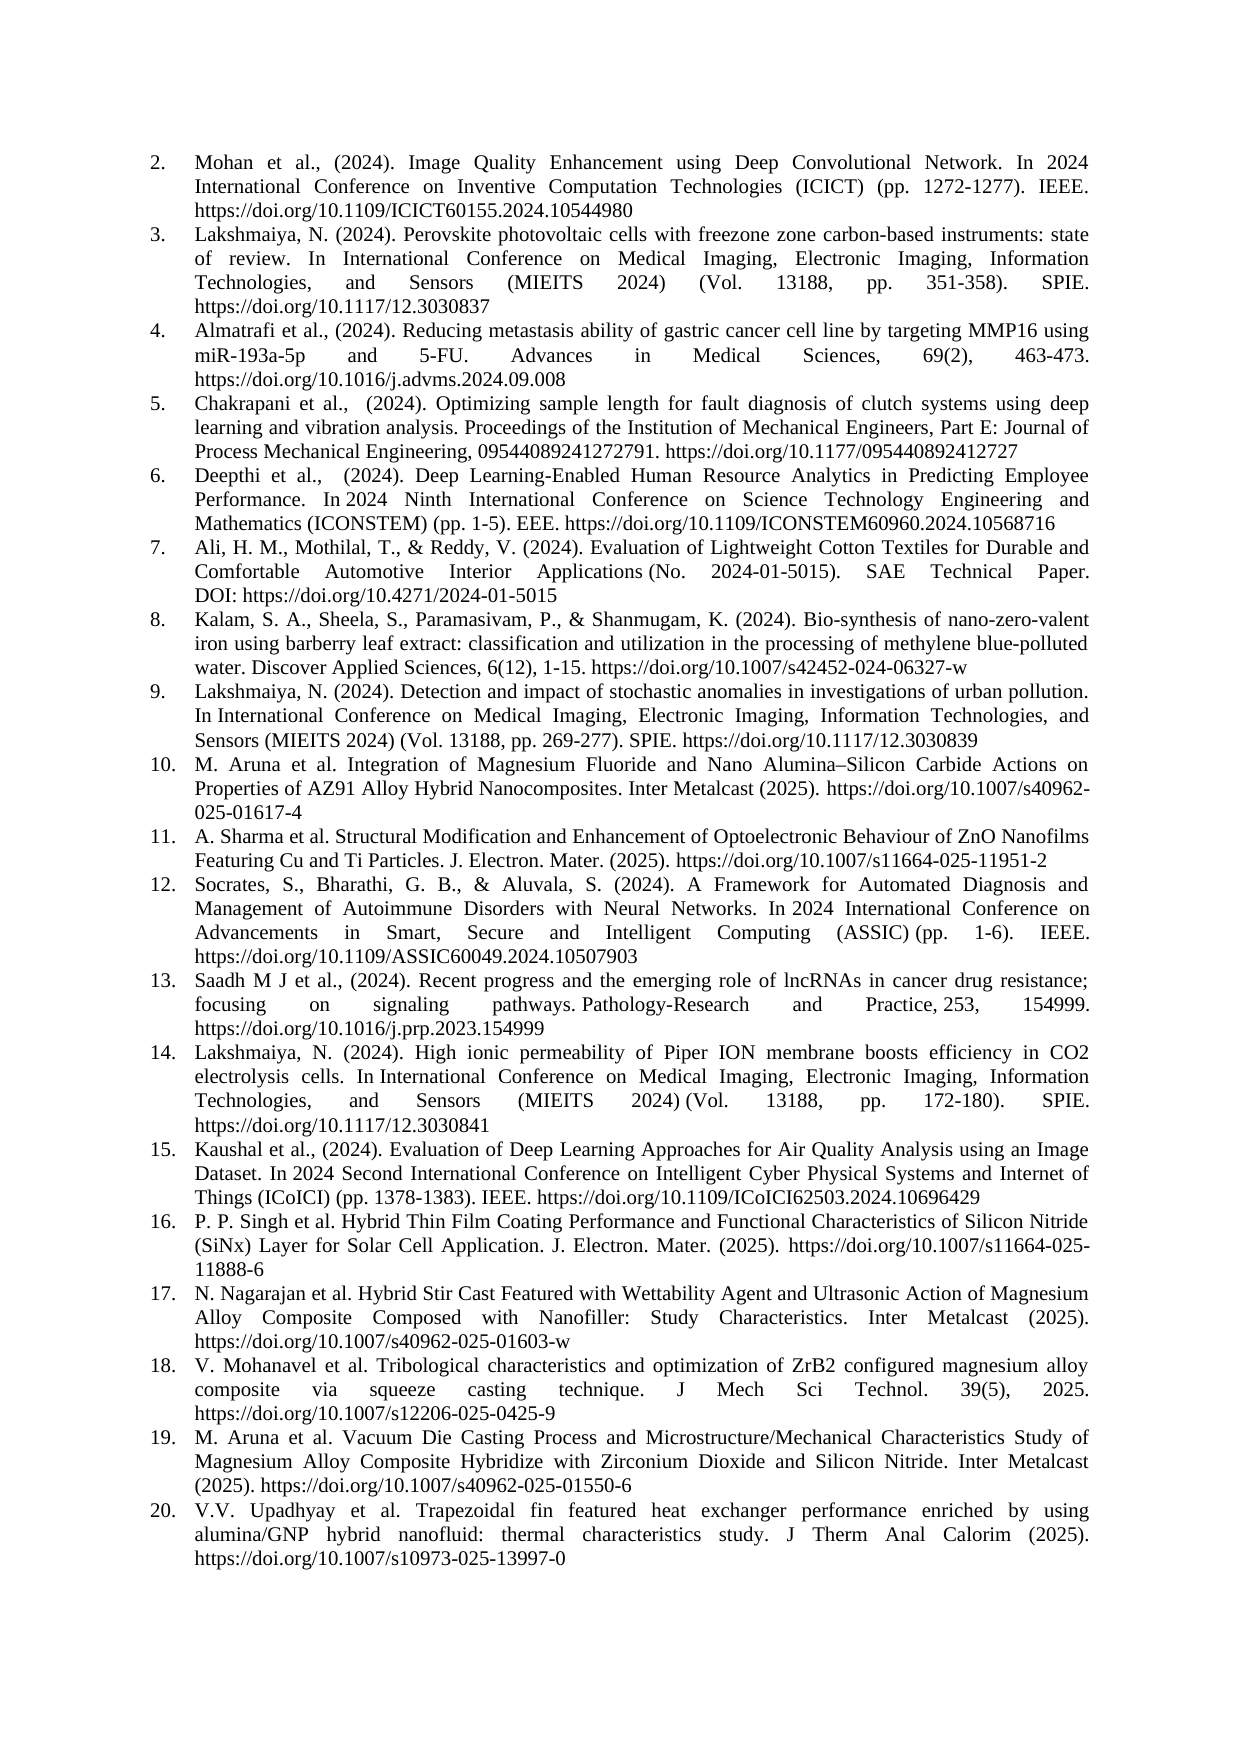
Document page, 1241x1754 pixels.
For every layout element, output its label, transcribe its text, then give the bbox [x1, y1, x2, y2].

text V. Mohanavel et al. Tribological characteristics and optimization of ZrB2 configured magnesium alloy composite via squeeze casting technique. J Mech Sci Technol. 39(5), 2025. https://doi.org/10.1007/s12206-025-0425-9 [150, 1353, 1090, 1425]
text Kaushal et al., (2024). Evaluation of Deep Learning Approaches for Air Quality Analysis using an Image Dataset. In 2024 Second International Conference on Intelligent Cyber Physical Systems and Internet of Things (ICoICI) (pp. 1378-1383). IEEE. https://doi.org/10.1109/ICoICI62503.2024.10696429 [150, 1137, 1090, 1209]
text Almatrafi et al., (2024). Reducing metastasis ability of gastric cancer cell line by targeting MMP16 using miR-193a-5p and 5-FU. Advances in Medical Sciences, 69(2), 463-473. https://doi.org/10.1016/j.advms.2024.09.008 [150, 318, 1090, 391]
text A. Sharma et al. Structural Modification and Enhancement of Optoelectronic Behaviour of ZnO Nanofilms Featuring Cu and Ti Particles. J. Electron. Mater. (2025). https://doi.org/10.1007/s11664-025-11951-2 [150, 824, 1090, 872]
text M. Aruna et al. Vacuum Die Casting Process and Microstructure/Mechanical Characteristics Study of Magnesium Alloy Composite Hybridize with Zirconium Dioxide and Silicon Nitride. Inter Metalcast (2025). https://doi.org/10.1007/s40962-025-01550-6 [150, 1425, 1090, 1497]
text Lakshmaiya, N. (2024). High ionic permeability of Piper ION membrane boosts efficiency in CO2 electrolysis cells. In International Conference on Medical Imaging, Electronic Imaging, Information Technologies, and Sensors (MIEITS 2024) (Vol. 13188, pp. 172-180). SPIE. https://doi.org/10.1117/12.3030841 [150, 1040, 1090, 1137]
text Kalam, S. A., Sheela, S., Paramasivam, P., & Shanmugam, K. (2024). Bio-synthesis of nano-zero-valent iron using barberry leaf extract: classification and utilization in the processing of methylene blue-polluted water. Discover Applied Sciences, 6(12), 1-15. https://doi.org/10.1007/s42452-024-06327-w [150, 607, 1090, 679]
text Chakrapani et al., (2024). Optimizing sample length for fault diagnosis of clutch systems using deep learning and vibration analysis. Proceedings of the Institution of Mechanical Engineers, Part E: Journal of Process Mechanical Engineering, 09544089241272791. https://doi.org/10.1177/095440892412727 [150, 391, 1090, 463]
text Saadh M J et al., (2024). Recent progress and the emerging role of lncRNAs in cancer drug resistance; focusing on signaling pathways. Pathology-Research and Practice, 253, 154999. https://doi.org/10.1016/j.prp.2023.154999 [150, 968, 1090, 1040]
text Ali, H. M., Mothilal, T., & Reddy, V. (2024). Evaluation of Lightweight Cotton Textiles for Durable and Comfortable Automotive Interior Applications (No. 2024-01-5015). SAE Technical Paper. DOI: https://doi.org/10.4271/2024-01-5015 [150, 535, 1090, 607]
text P. P. Singh et al. Hybrid Thin Film Coating Performance and Functional Characteristics of Silicon Nitride (SiNx) Layer for Solar Cell Application. J. Electron. Mater. (2025). https://doi.org/10.1007/s11664-025-11888-6 [150, 1209, 1090, 1281]
text V.V. Upadhyay et al. Trapezoidal fin featured heat exchanger performance enriched by using alumina/GNP hybrid nanofluid: thermal characteristics study. J Therm Anal Calorim (2025). https://doi.org/10.1007/s10973-025-13997-0 [150, 1497, 1090, 1570]
text Socrates, S., Bharathi, G. B., & Aluvala, S. (2024). A Framework for Automated Diagnosis and Management of Autoimmune Disorders with Neural Networks. In 2024 International Conference on Advancements in Smart, Secure and Intelligent Computing (ASSIC) (pp. 1-6). IEEE. https://doi.org/10.1109/ASSIC60049.2024.10507903 [150, 872, 1090, 968]
text Deepthi et al., (2024). Deep Learning-Enabled Human Resource Analytics in Predicting Employee Performance. In 2024 Ninth International Conference on Science Technology Engineering and Mathematics (ICONSTEM) (pp. 1-5). EEE. https://doi.org/10.1109/ICONSTEM60960.2024.10568716 [150, 463, 1090, 535]
text Lakshmaiya, N. (2024). Perovskite photovoltaic cells with freezone zone carbon-based instruments: state of review. In International Conference on Medical Imaging, Electronic Imaging, Information Technologies, and Sensors (MIEITS 2024) (Vol. 13188, pp. 351-358). SPIE. https://doi.org/10.1117/12.3030837 [150, 222, 1090, 318]
text Lakshmaiya, N. (2024). Detection and impact of stochastic anomalies in investigations of urban pollution. In International Conference on Medical Imaging, Electronic Imaging, Information Technologies, and Sensors (MIEITS 2024) (Vol. 13188, pp. 269-277). SPIE. https://doi.org/10.1117/12.3030839 [150, 679, 1090, 752]
text M. Aruna et al. Integration of Magnesium Fluoride and Nano Alumina–Silicon Carbide Actions on Properties of AZ91 Alloy Hybrid Nanocomposites. Inter Metalcast (2025). https://doi.org/10.1007/s40962-025-01617-4 [150, 752, 1090, 824]
text N. Nagarajan et al. Hybrid Stir Cast Featured with Wettability Agent and Ultrasonic Action of Magnesium Alloy Composite Composed with Nanofiller: Study Characteristics. Inter Metalcast (2025). https://doi.org/10.1007/s40962-025-01603-w [150, 1281, 1090, 1353]
text Mohan et al., (2024). Image Quality Enhancement using Deep Convolutional Network. In 2024 International Conference on Inventive Computation Technologies (ICICT) (pp. 1272-1277). IEEE. https://doi.org/10.1109/ICICT60155.2024.10544980 [150, 150, 1090, 222]
